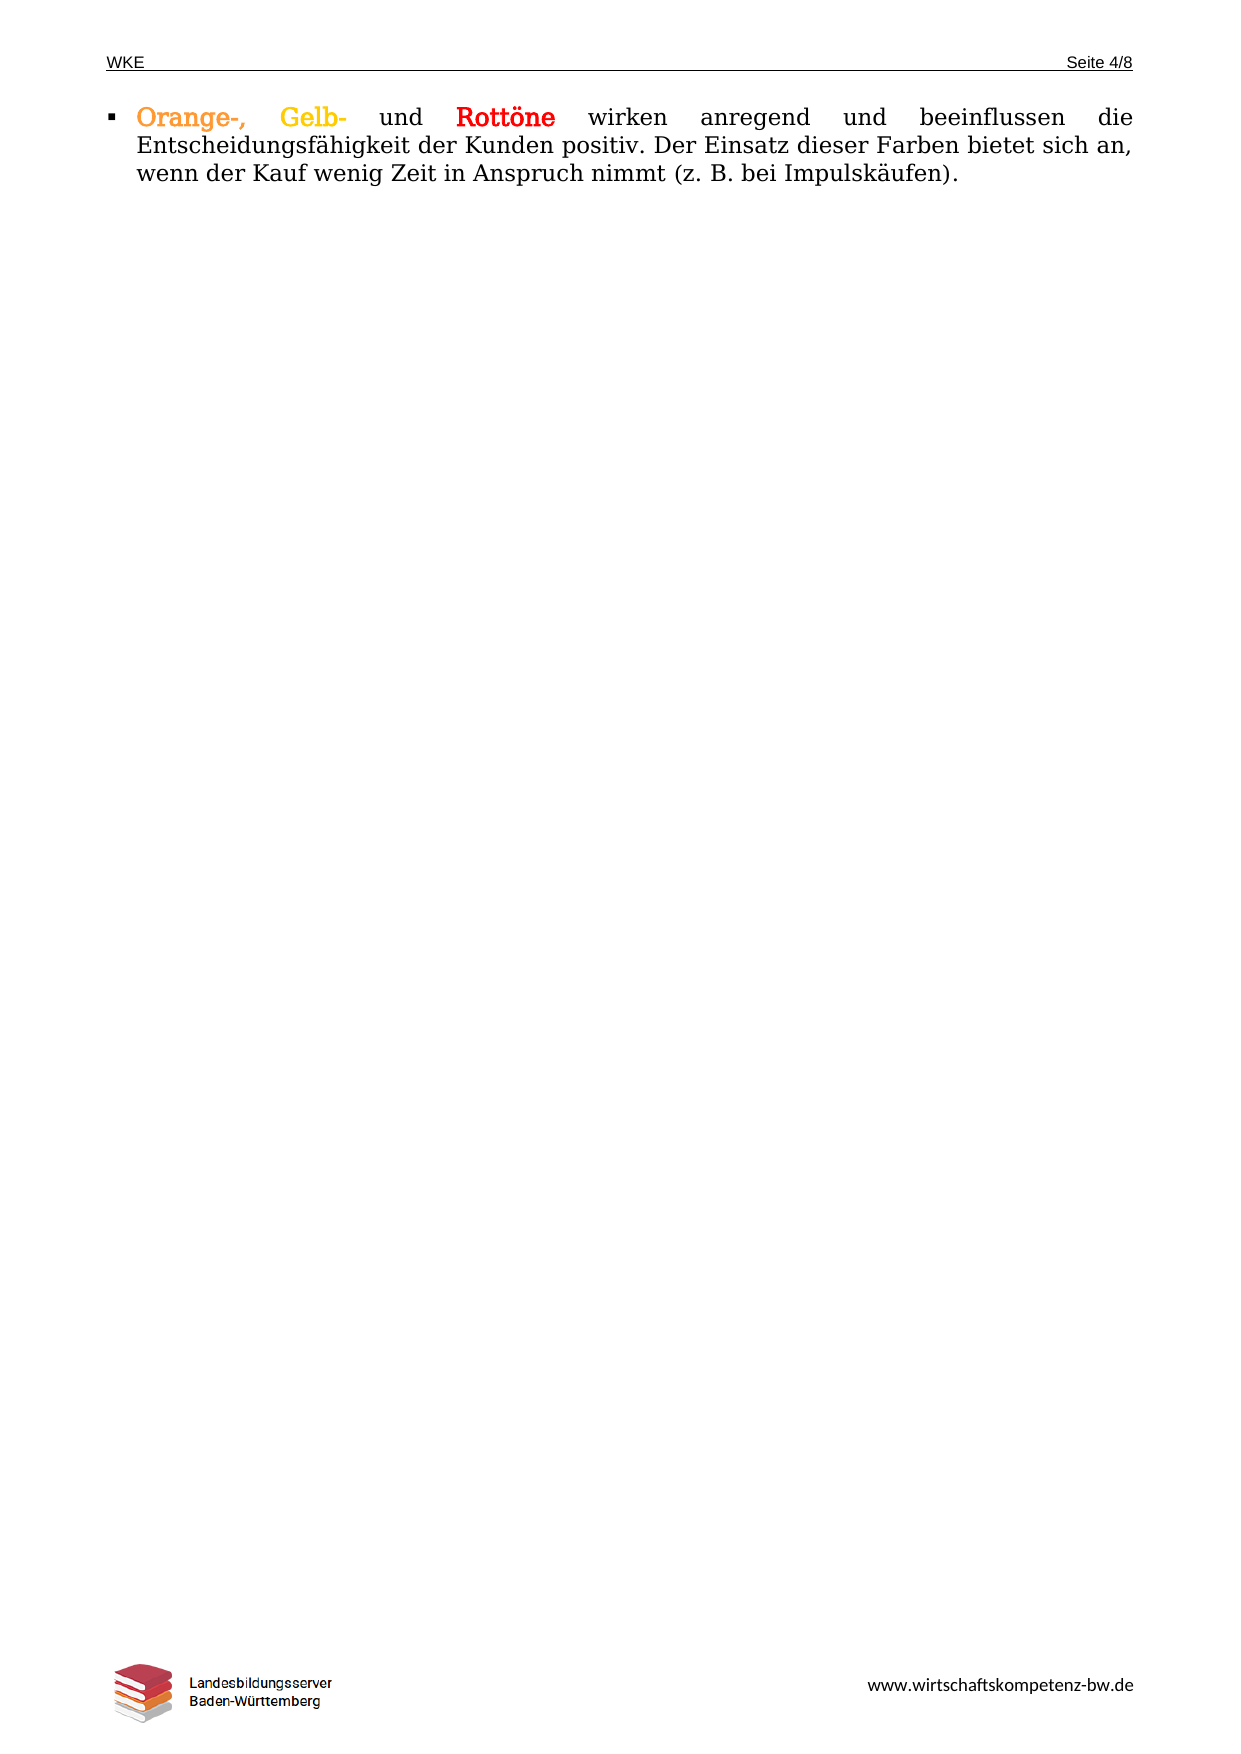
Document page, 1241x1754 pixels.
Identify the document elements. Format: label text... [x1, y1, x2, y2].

picture [104, 1652, 339, 1728]
list Orange-, Gelb- und Rottöne wirken anregend und beeinflussen die Entscheidungsfähigkeit der Kunden positiv. Der Einsatz dieser Farben bietet sich an, wenn der Kauf wenig Zeit in Anspruch nimmt (z. B. bei Impulskäufen). [106, 101, 1134, 186]
